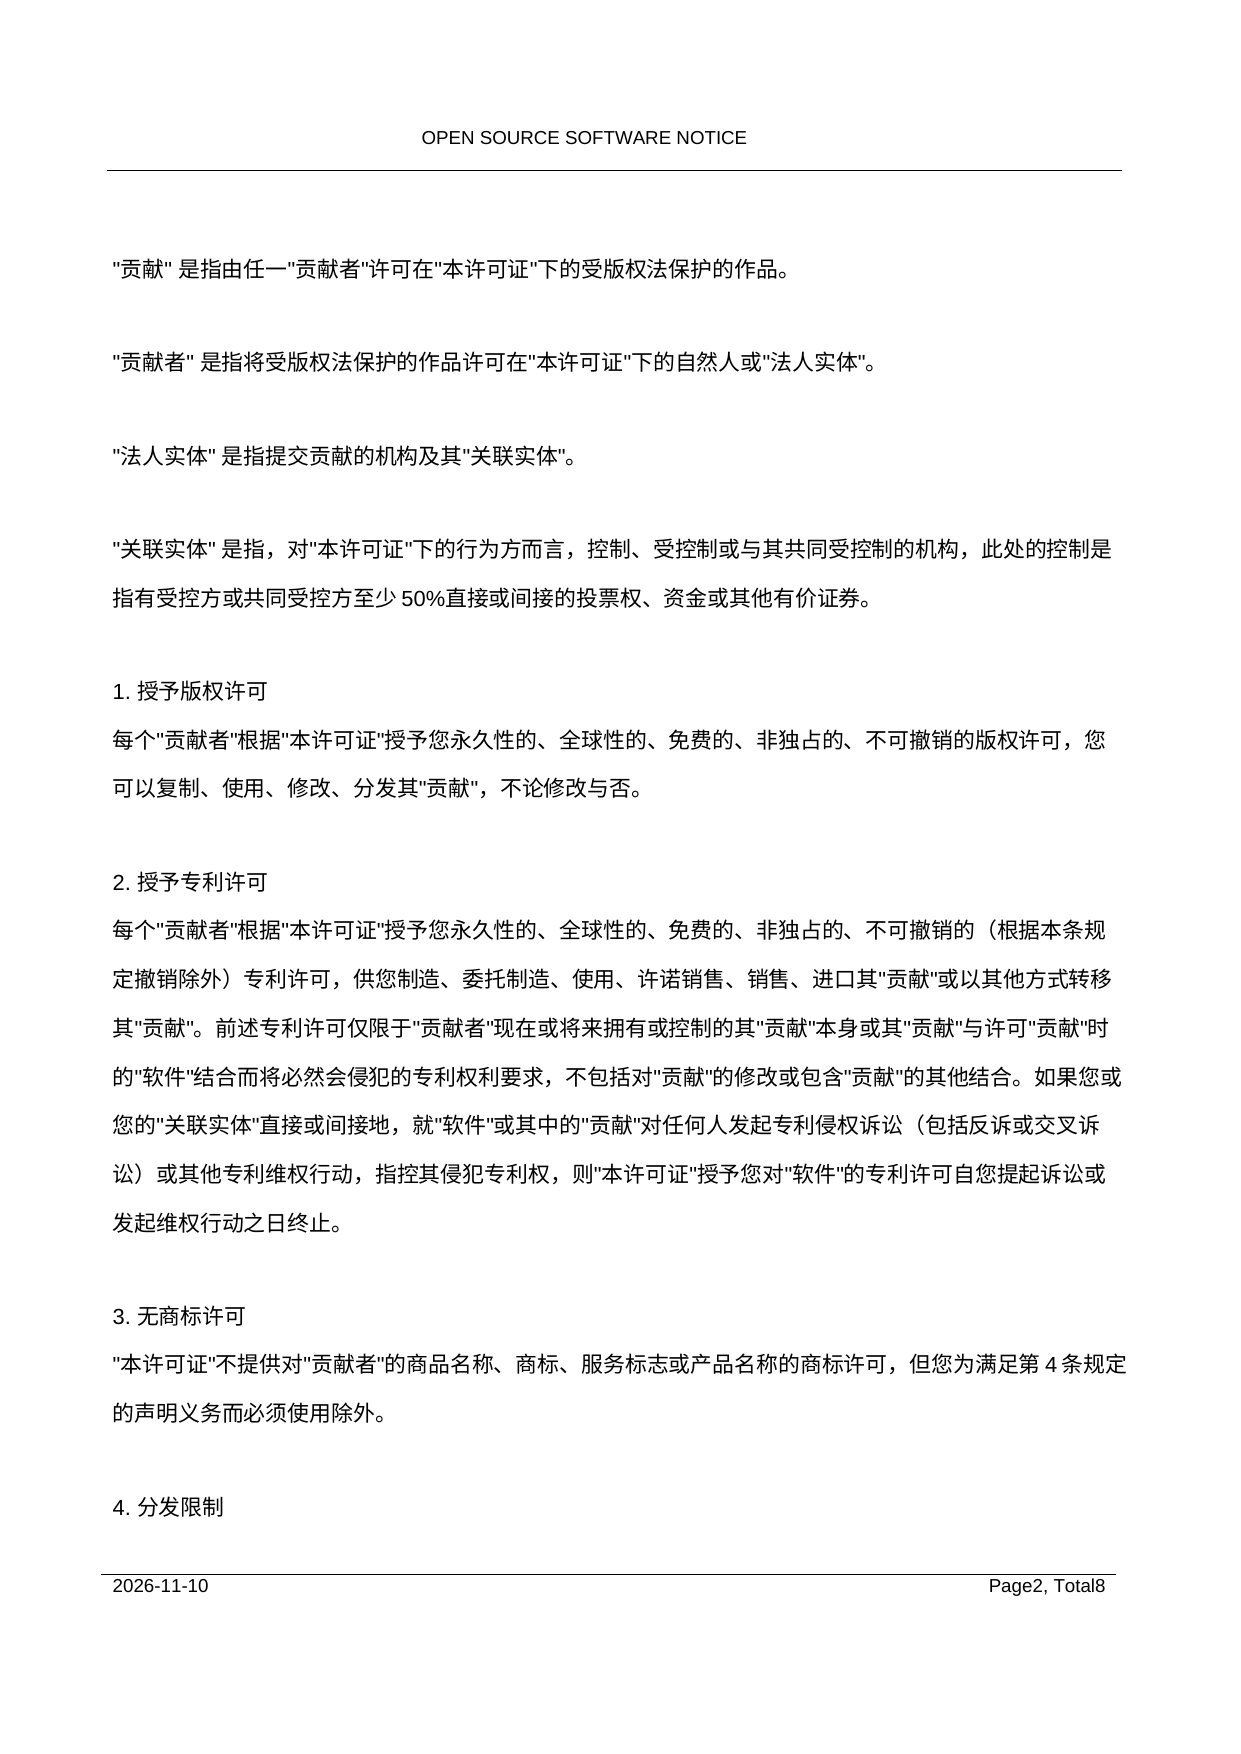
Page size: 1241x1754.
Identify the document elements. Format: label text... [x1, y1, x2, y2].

text "本许可证"不提供对"贡献者"的商品名称、商标、服务标志或产品名称的商标许可，但您为满足第4条规定的声明义务而必须使用除外。 [112, 1347, 1128, 1428]
text 每个"贡献者"根据"本许可证"授予您永久性的、全球性的、免费的、非独占的、不可撤销的（根据本条规定撤销除外）专利许可，供您制造、委托制造、使用、许诺销售、销售、进口其"贡献"或以其他方式转移其"贡献"。前述专利许可仅限于"贡献者"现在或将来拥有或控制的其"贡献"本身或其"贡献"与许可"贡献"时的"软件"结合而将必然会侵犯的专利权利要求，不包括对"贡献"的修改或包含"贡献"的其他结合。如果您或您的"关联实体"直接或间接地，就"软件"或其中的"贡献"对任何人发起专利侵权诉讼（包括反诉或交叉诉讼）或其他专利维权行动，指控其侵犯专利权，则"本许可证"授予您对"软件"的专利许可自您提起诉讼或发起维权行动之日终止。 [112, 913, 1128, 1238]
text 1. 授予版权许可 [112, 674, 1128, 706]
text "贡献者" 是指将受版权法保护的作品许可在"本许可证"下的自然人或"法人实体"。 [112, 345, 1128, 377]
text 2. 授予专利许可 [112, 864, 1128, 897]
text 3. 无商标许可 [112, 1299, 1128, 1331]
text "贡献" 是指由任一"贡献者"许可在"本许可证"下的受版权法保护的作品。 [112, 251, 1128, 284]
text "法人实体" 是指提交贡献的机构及其"关联实体"。 [112, 438, 1128, 471]
text 每个"贡献者"根据"本许可证"授予您永久性的、全球性的、免费的、非独占的、不可撤销的版权许可，您可以复制、使用、修改、分发其"贡献"，不论修改与否。 [112, 722, 1128, 803]
text 4. 分发限制 [112, 1489, 1128, 1522]
text "关联实体" 是指，对"本许可证"下的行为方而言，控制、受控制或与其共同受控制的机构，此处的控制是指有受控方或共同受控方至少50%直接或间接的投票权、资金或其他有价证券。 [112, 532, 1128, 613]
